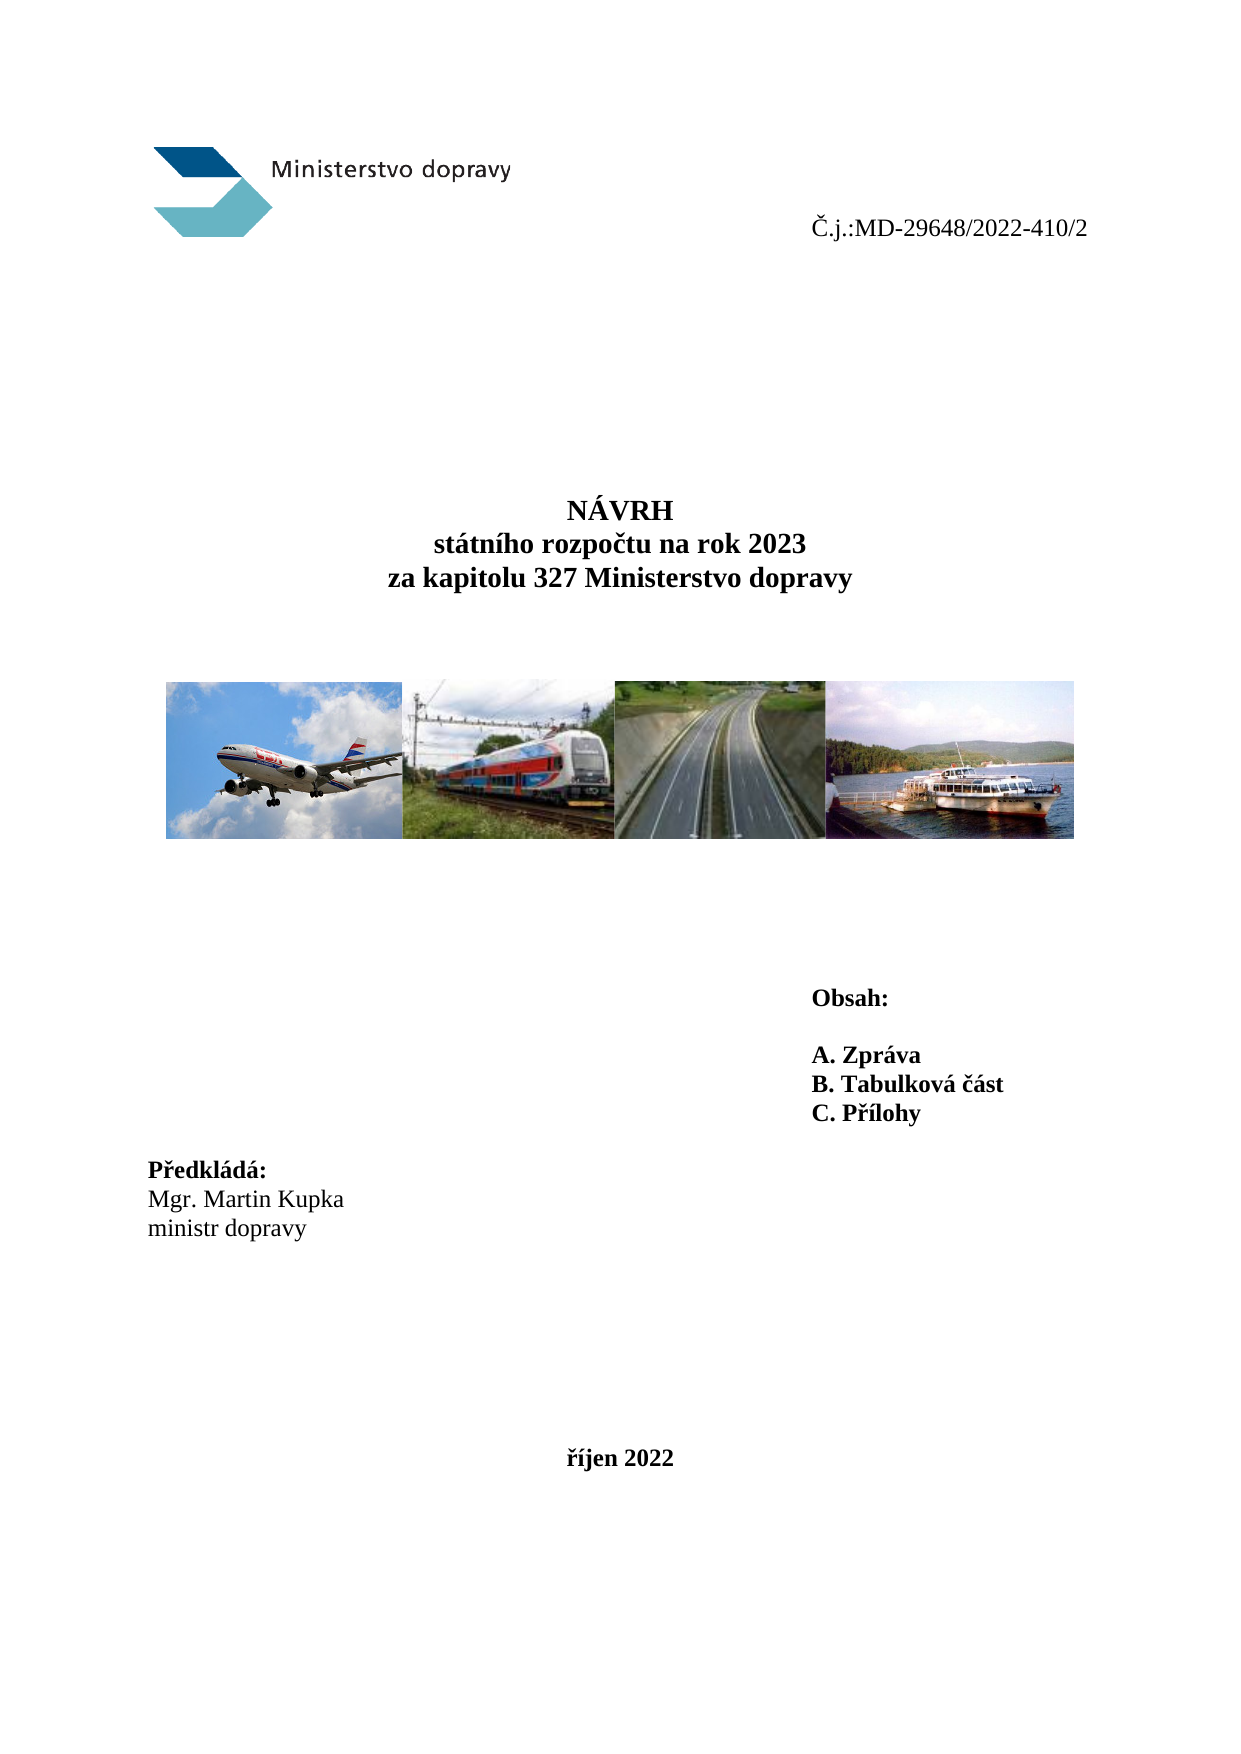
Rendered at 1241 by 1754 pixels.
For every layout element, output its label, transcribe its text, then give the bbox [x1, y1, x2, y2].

picture [166, 679, 1074, 839]
text Mgr. Martin Kupka [148, 1184, 1092, 1213]
picture [153, 147, 511, 237]
text C. Přílohy [148, 1098, 1092, 1127]
text Předkládá: [148, 1155, 1092, 1184]
text státního rozpočtu na rok 2023 [148, 526, 1092, 560]
text ministr dopravy [148, 1213, 1092, 1242]
text NÁVRH [148, 493, 1092, 526]
text A. Zpráva [148, 1040, 1092, 1069]
text za kapitolu 327 Ministerstvo dopravy [148, 560, 1092, 593]
text říjen 2022 [148, 1443, 1092, 1472]
text B. Tabulková část [148, 1069, 1092, 1098]
text Obsah: [148, 983, 1092, 1012]
